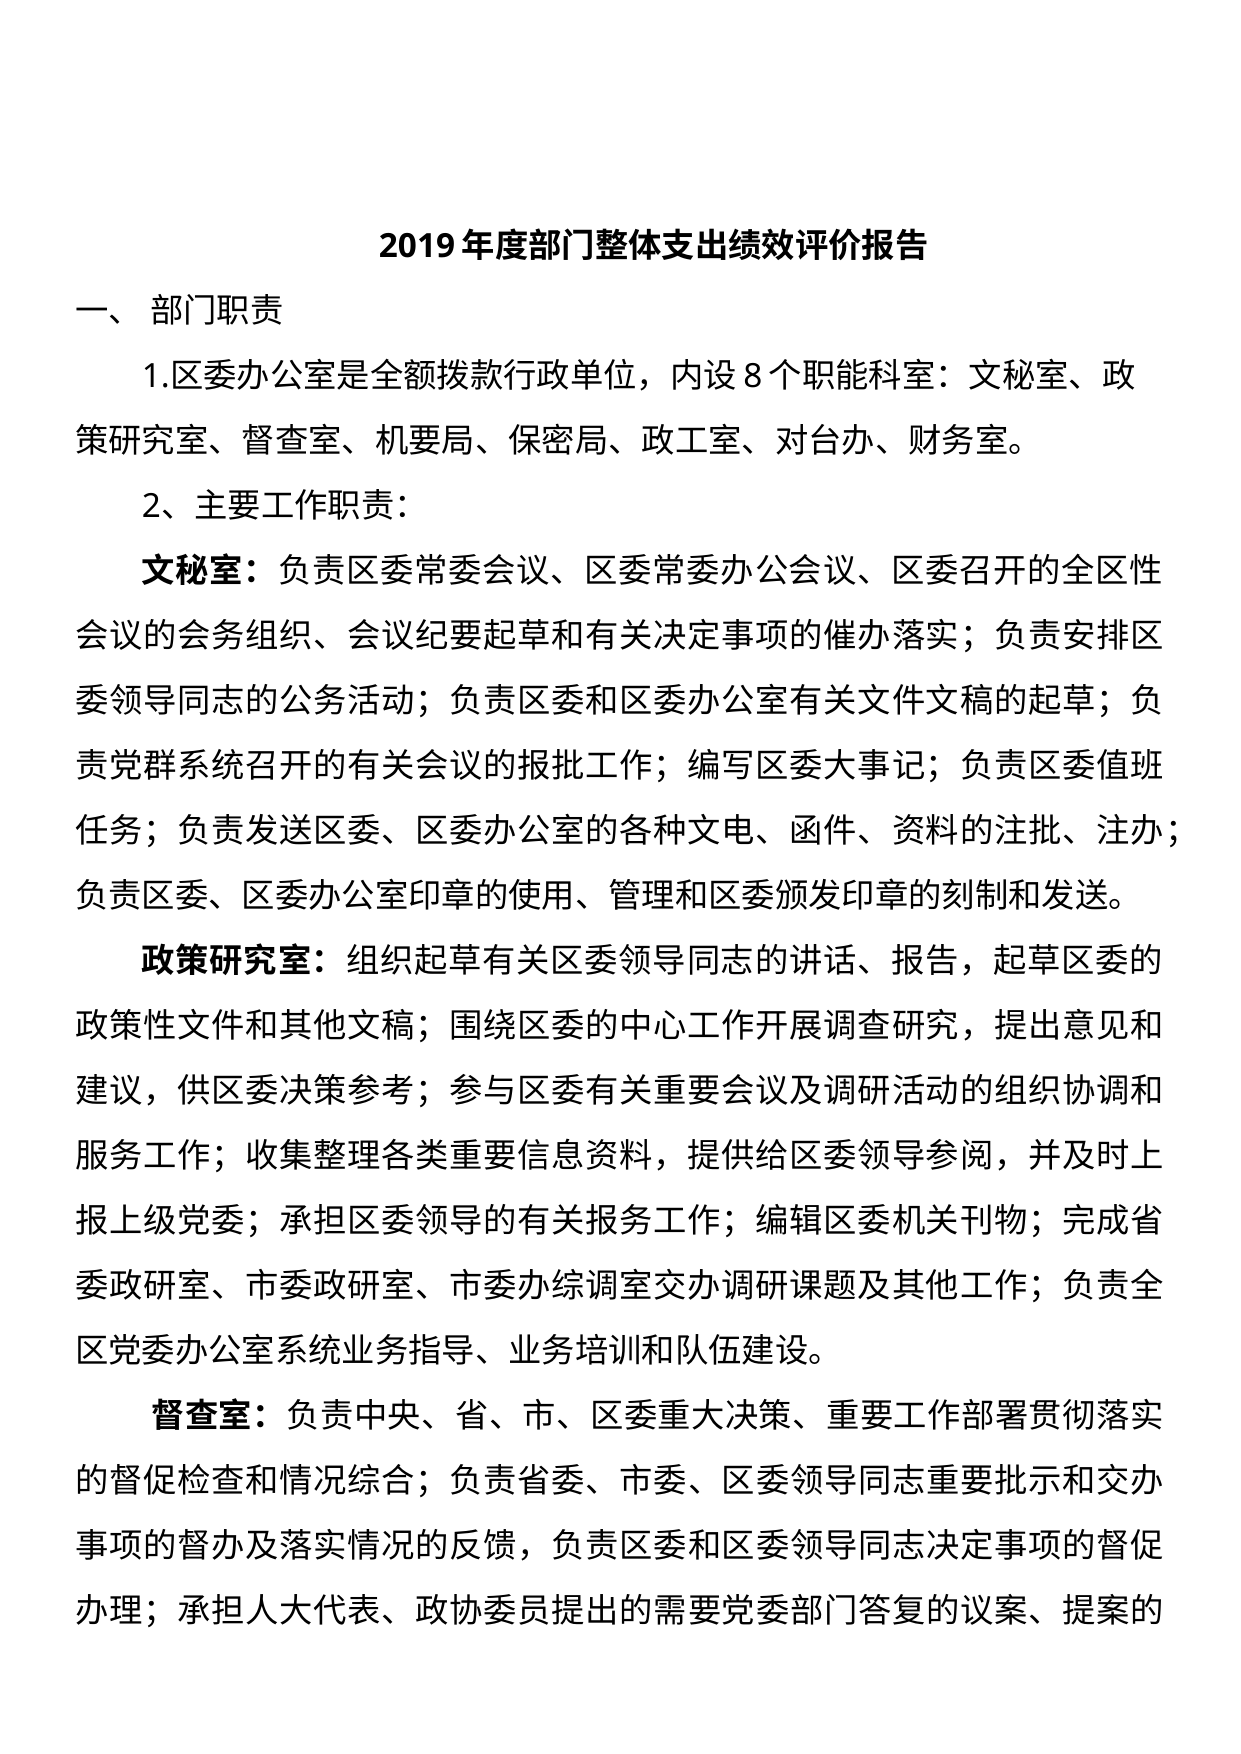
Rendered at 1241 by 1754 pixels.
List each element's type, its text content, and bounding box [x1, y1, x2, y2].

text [75, 1381, 1165, 1641]
list 部门职责 [75, 276, 1165, 341]
text 2019年度部门整体支出绩效评价报告 [75, 211, 1165, 276]
text 政策研究室：组织起草有关区委领导同志的讲话、报告，起草区委的政策性文件和其他文稿；围绕区委的中心工作开展调查研究，提出意见和建议，供区委决策参考；参与区委有关重要会议及调研活动的组织协调和服务工作；收集整理各类重要信息资料，提供给区委领导参阅，并及时上报上级党委；承担区委领导的有关报务工作；编辑区委机关刊物；完成省委政研室、市委政研室、市委办综调室交办调研课题及其他工作；负责全区党委办公室系统业务指导、业务培训和队伍建设。 [75, 926, 1165, 1381]
text 1.区委办公室是全额拨款行政单位，内设8个职能科室：文秘室、政策研究室、督查室、机要局、保密局、政工室、对台办、财务室。 [75, 341, 1165, 471]
text 文秘室：负责区委常委会议、区委常委办公会议、区委召开的全区性会议的会务组织、会议纪要起草和有关决定事项的催办落实；负责安排区委领导同志的公务活动；负责区委和区委办公室有关文件文稿的起草；负责党群系统召开的有关会议的报批工作；编写区委大事记；负责区委值班任务；负责发送区委、区委办公室的各种文电、函件、资料的注批、注办；负责区委、区委办公室印章的使用、管理和区委颁发印章的刻制和发送。 [75, 536, 1165, 926]
text 2、主要工作职责： [75, 471, 1165, 536]
